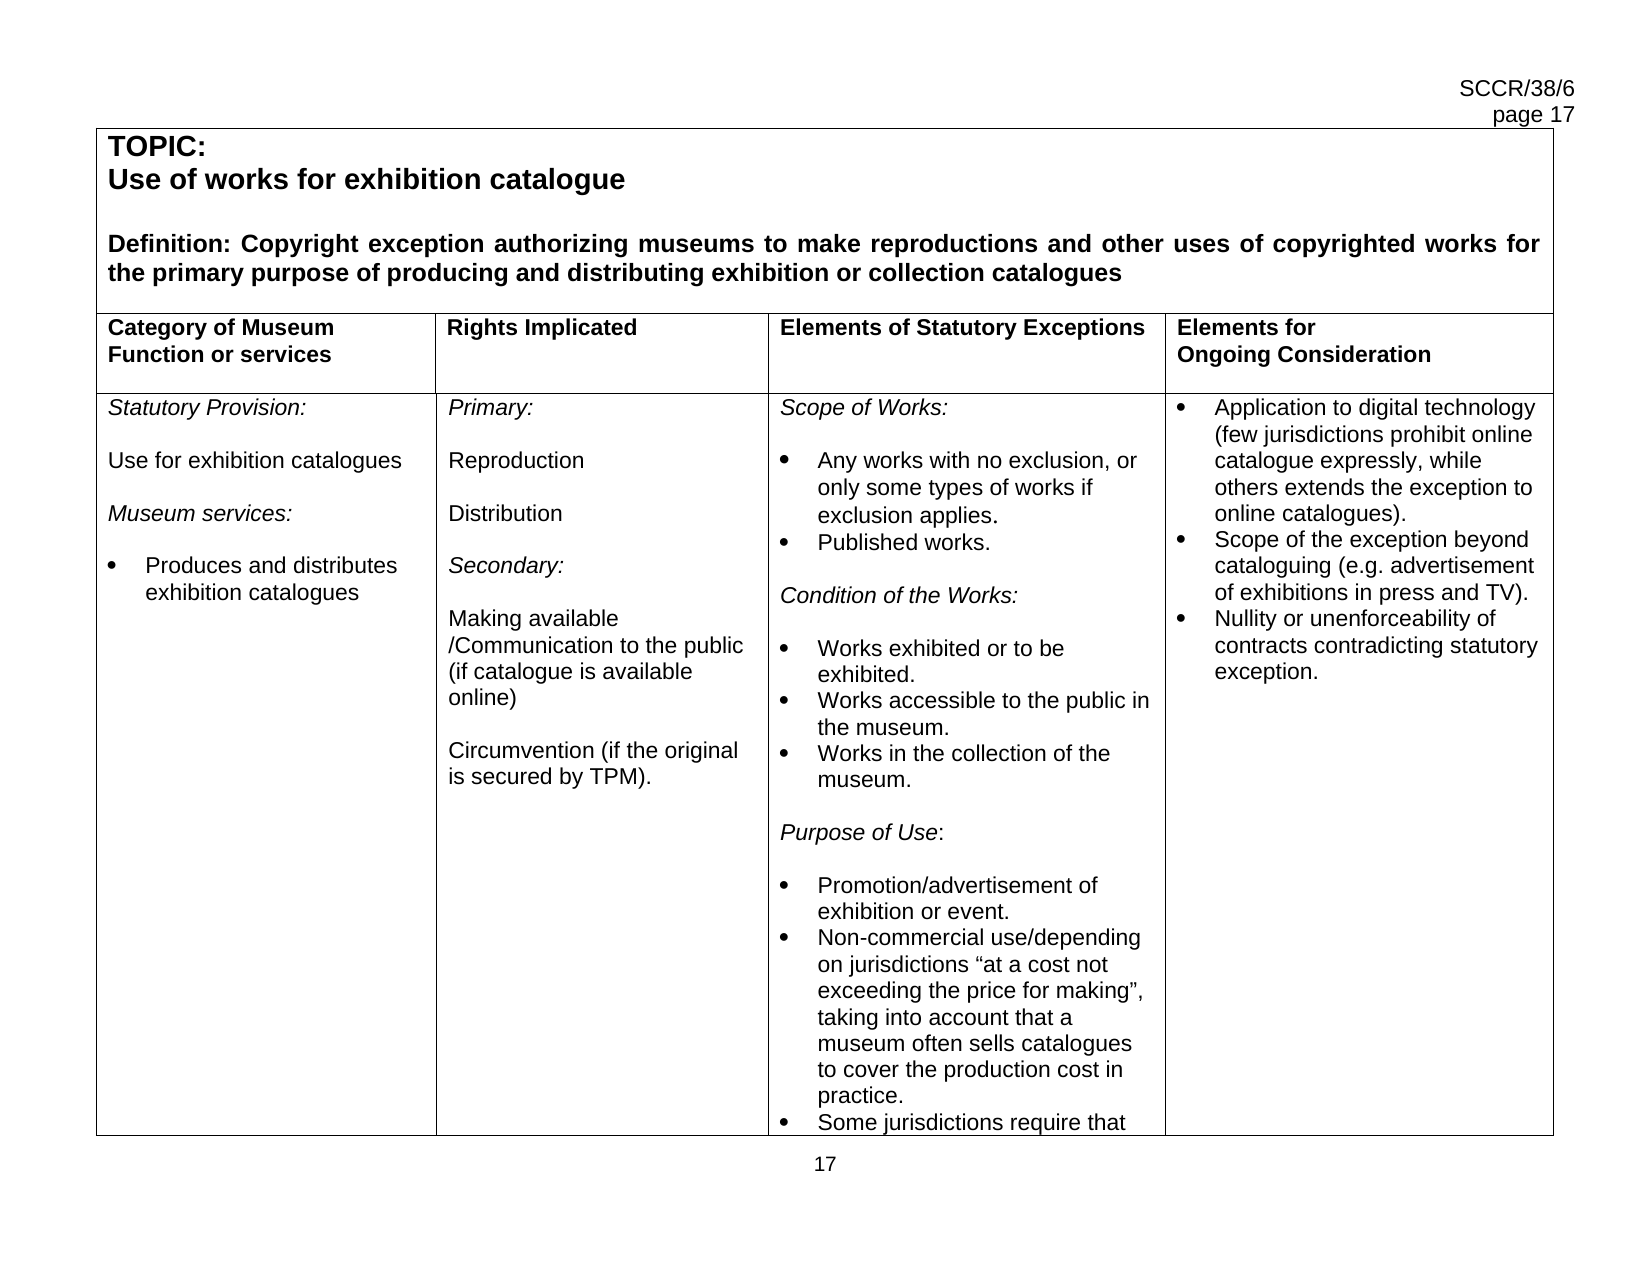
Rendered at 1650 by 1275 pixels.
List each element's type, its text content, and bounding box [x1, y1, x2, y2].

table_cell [769, 394, 1165, 1135]
table_cell Category of Museum Function or services [97, 314, 435, 393]
table_cell Elements for Ongoing Consideration [1166, 314, 1553, 393]
table_cell Rights Implicated [436, 314, 768, 393]
table_cell Elements of Statutory Exceptions [769, 314, 1165, 393]
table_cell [1166, 394, 1553, 1135]
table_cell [437, 394, 768, 1135]
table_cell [97, 394, 436, 1135]
table_header TOPIC: Use of works for exhibition catalogue Definition: Copyright exception authorizing museums to make reproductions and other uses of copyrighted works for the primary purpose of producing and distributing exhibition or collection catalogues [97, 129, 1553, 313]
